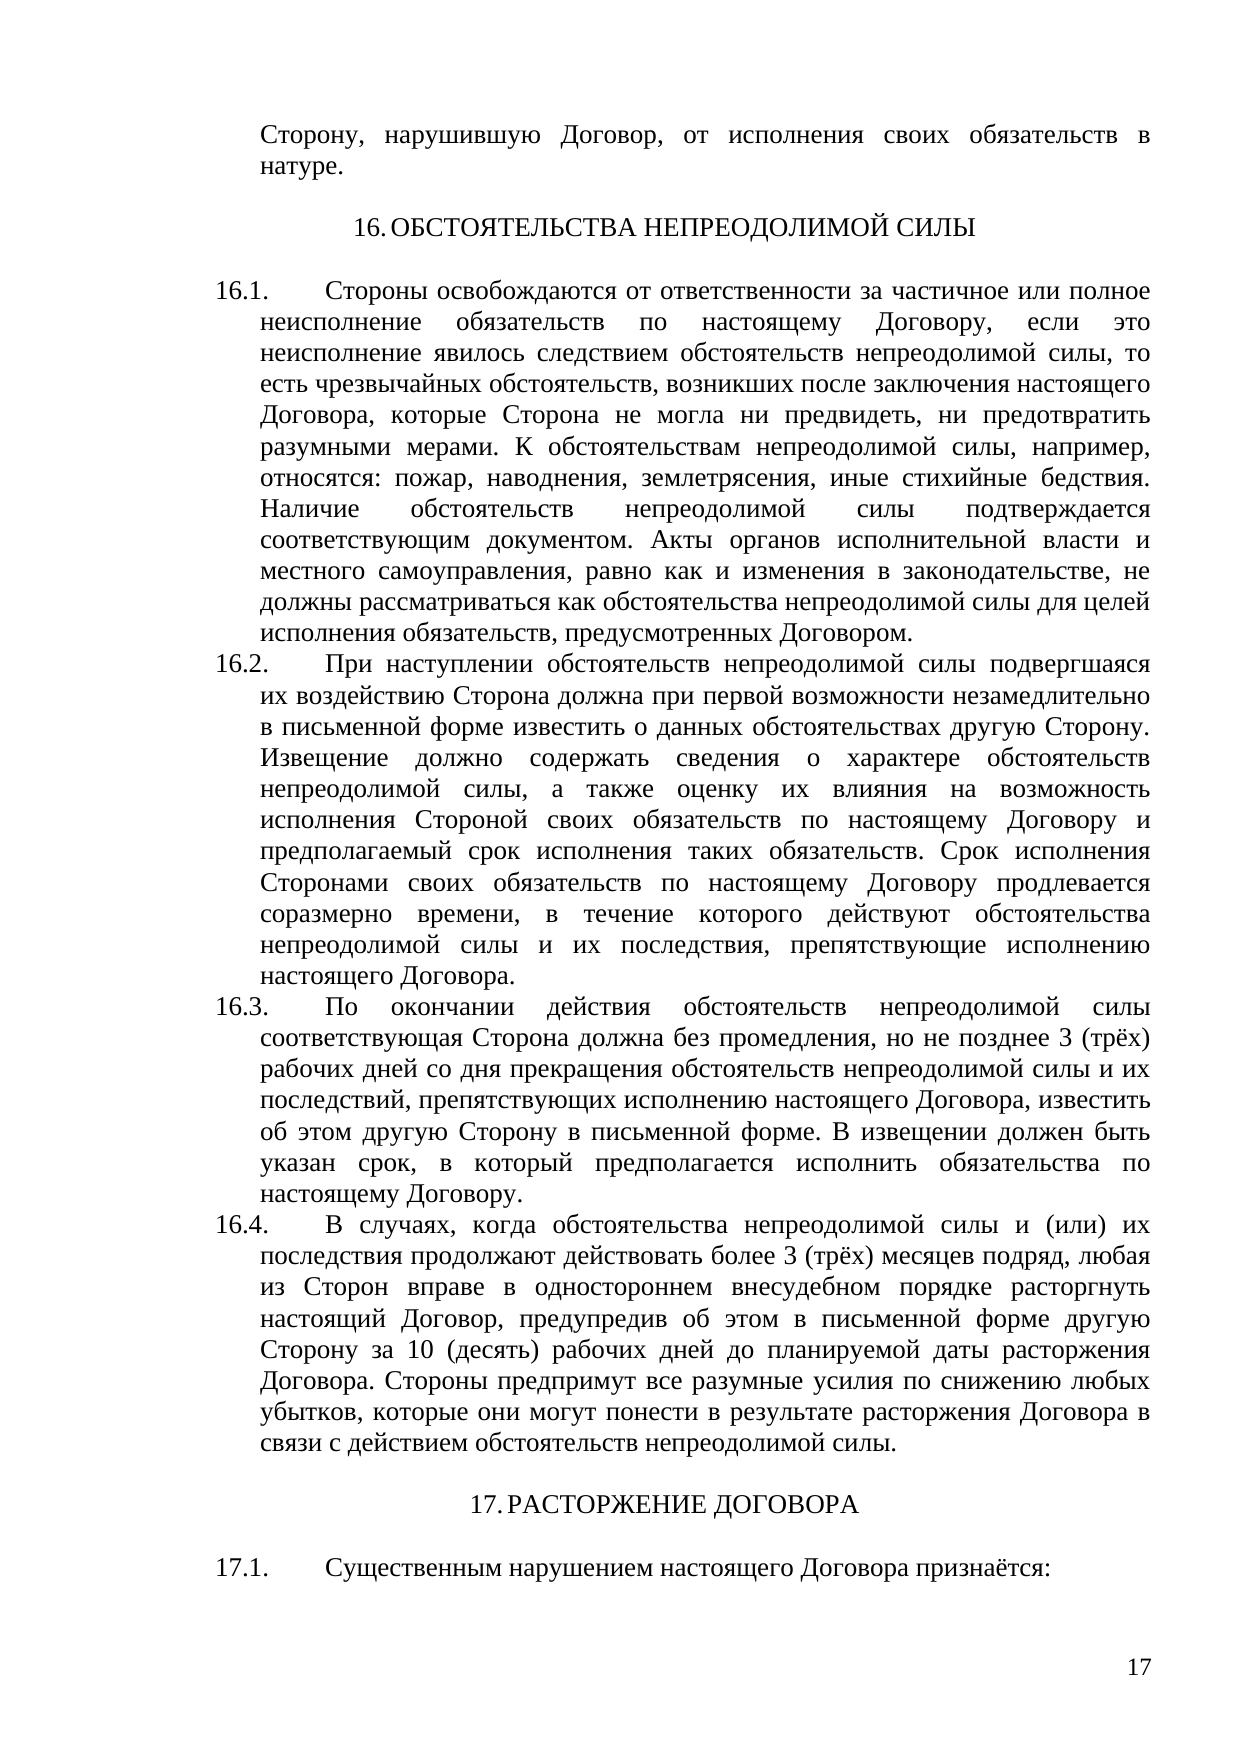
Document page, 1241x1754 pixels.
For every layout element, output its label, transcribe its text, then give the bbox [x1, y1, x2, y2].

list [215, 118, 1152, 180]
list РАСТОРЖЕНИЕ ДОГОВОРА [177, 1488, 1152, 1520]
list В случаях, когда обстоятельства непреодолимой силы и (или) их последствия продолжают действовать более 3 (трёх) месяцев подряд, любая из Сторон вправе в одностороннем внесудебном порядке расторгнуть настоящий Договор, предупредив об этом в письменной форме другую Сторону за 10 (десять) рабочих дней до планируемой даты расторжения Договора. Стороны предпримут все разумные усилия по снижению любых убытков, которые они могут понести в результате расторжения Договора в связи с действием обстоятельств непреодолимой силы. [215, 1208, 1152, 1457]
list ОБСТОЯТЕЛЬСТВА НЕПРЕОДОЛИМОЙ СИЛЫ [177, 212, 1152, 243]
list По окончании действия обстоятельств непреодолимой силы соответствующая Сторона должна без промедления, но не позднее 3 (трёх) рабочих дней со дня прекращения обстоятельств непреодолимой силы и их последствий, препятствующих исполнению настоящего Договора, известить об этом другую Сторону в письменной форме. В извещении должен быть указан срок, в который предполагается исполнить обязательства по настоящему Договору. [215, 990, 1152, 1208]
list При наступлении обстоятельств непреодолимой силы подвергшаяся их воздействию Сторона должна при первой возможности незамедлительно в письменной форме известить о данных обстоятельствах другую Сторону. Извещение должно содержать сведения о характере обстоятельств непреодолимой силы, а также оценку их влияния на возможность исполнения Стороной своих обязательств по настоящему Договору и предполагаемый срок исполнения таких обязательств. Срок исполнения Сторонами своих обязательств по настоящему Договору продлевается соразмерно времени, в течение которого действуют обстоятельства непреодолимой силы и их последствия, препятствующие исполнению настоящего Договора. [215, 648, 1152, 990]
list Существенным нарушением настоящего Договора признаётся: [215, 1551, 1152, 1582]
list Стороны освобождаются от ответственности за частичное или полное неисполнение обязательств по настоящему Договору, если это неисполнение явилось следствием обстоятельств непреодолимой силы, то есть чрезвычайных обстоятельств, возникших после заключения настоящего Договора, которые Сторона не могла ни предвидеть, ни предотвратить разумными мерами. К обстоятельствам непреодолимой силы, например, относятся: пожар, наводнения, землетрясения, иные стихийные бедствия. Наличие обстоятельств непреодолимой силы подтверждается соответствующим документом. Акты органов исполнительной власти и местного самоуправления, равно как и изменения в законодательстве, не должны рассматриваться как обстоятельства непреодолимой силы для целей исполнения обязательств, предусмотренных Договором. [215, 274, 1152, 648]
